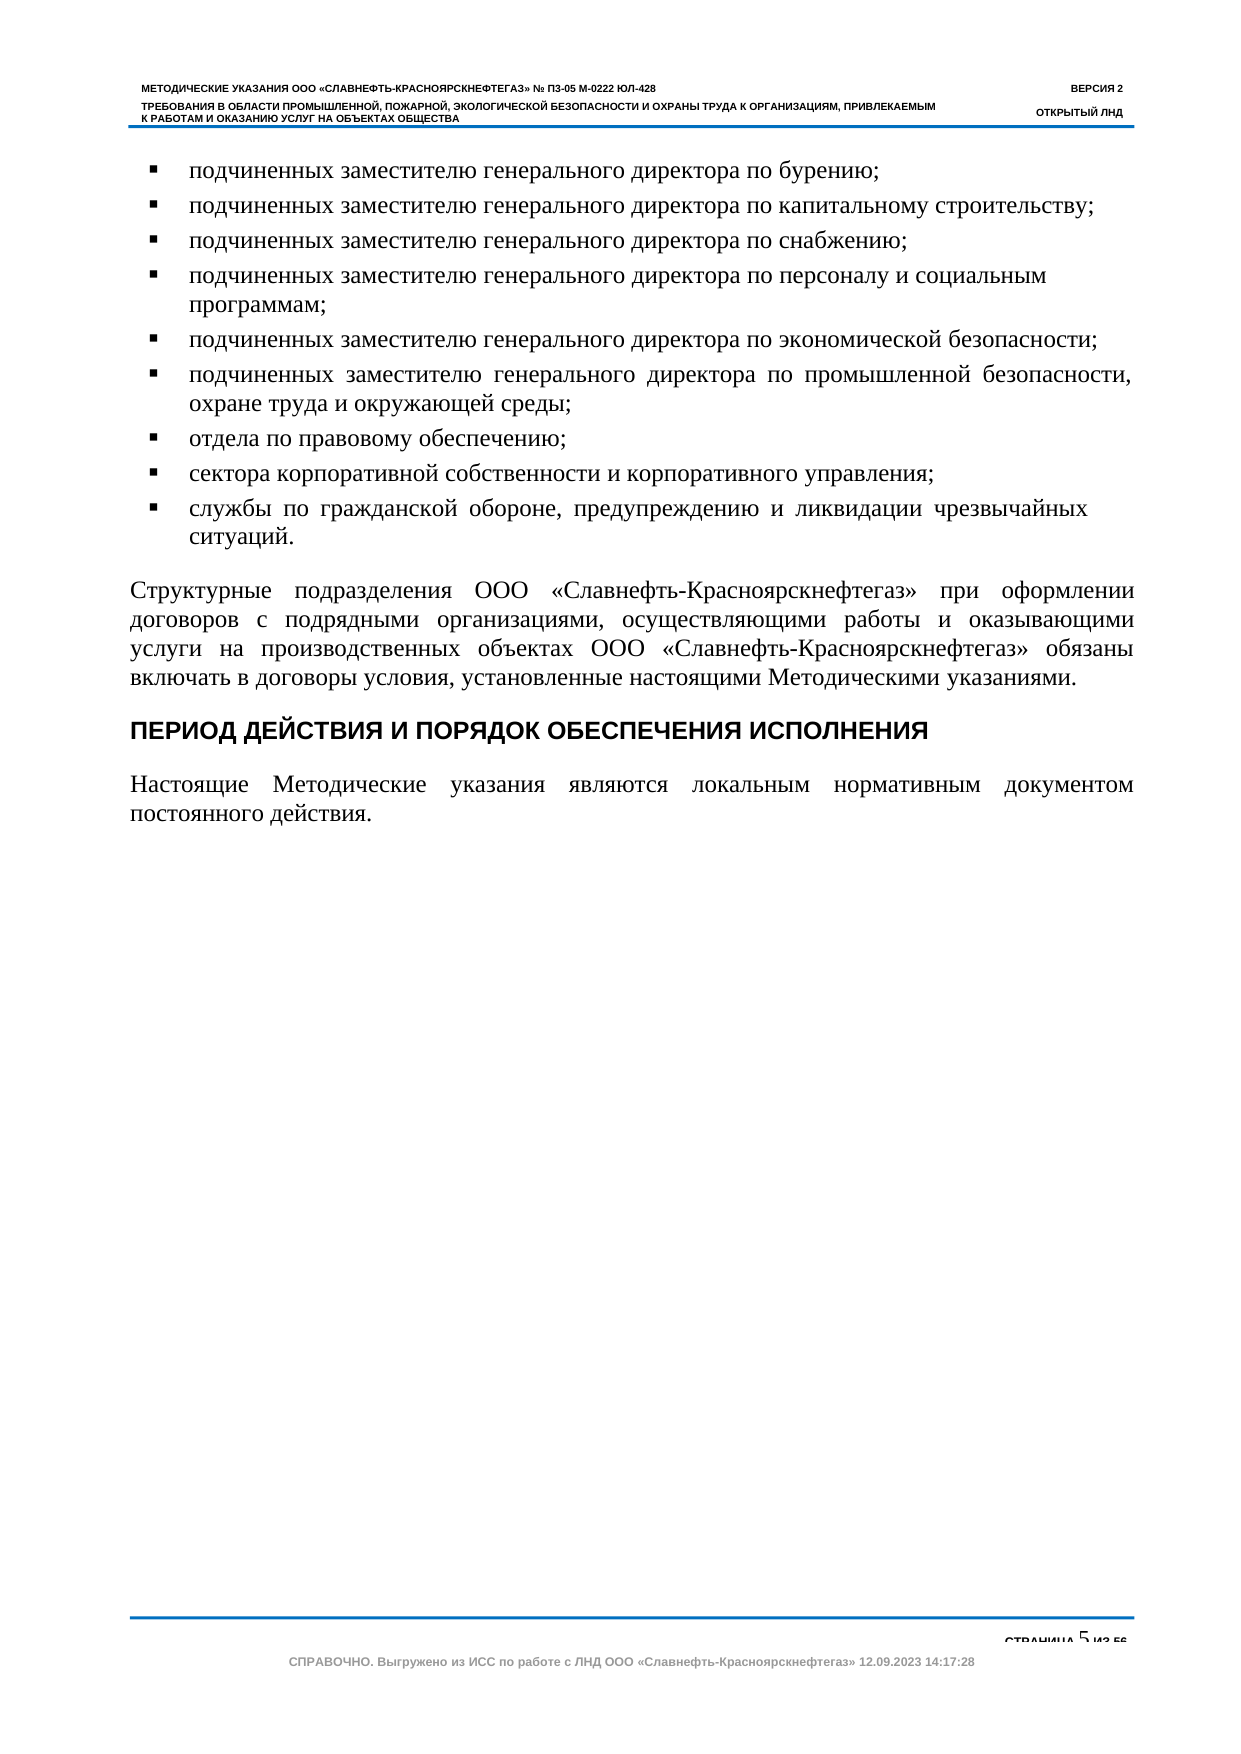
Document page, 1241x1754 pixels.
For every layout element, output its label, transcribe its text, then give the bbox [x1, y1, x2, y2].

list отдела по правовому обеспечению; [148, 423, 1167, 451]
list подчиненных заместителю генерального директора по экономической безопасности; [148, 324, 1167, 353]
list подчиненных заместителю генерального директора по персоналу и социальным программам; [148, 260, 1134, 318]
list подчиненных заместителю генерального директора по капитальному строительству; [148, 190, 1167, 219]
list службы по гражданской обороне, предупреждению и ликвидации чрезвычайных ситуаций. [148, 493, 1133, 550]
subtitle ПЕРИОД ДЕЙСТВИЯ И ПОРЯДОК ОБЕСПЕЧЕНИЯ ИСПОЛНЕНИЯ [130, 716, 1167, 744]
text Структурные подразделения ООО «Славнефть-Красноярскнефтегаз» при оформлении договоров с подрядными организациями, осуществляющими работы и оказывающими услуги на производственных объектах ООО «Славнефть-Красноярскнефтегаз» обязаны включать в договоры условия, установленные настоящими Методическими указаниями. [130, 575, 1134, 690]
list подчиненных заместителю генерального директора по снабжению; [148, 225, 1167, 254]
text Настоящие Методические указания являются локальным нормативным документом постоянного действия. [130, 769, 1134, 827]
list подчиненных заместителю генерального директора по промышленной безопасности, охране труда и окружающей среды; [148, 359, 1134, 416]
list сектора корпоративной собственности и корпоративного управления; [148, 458, 1167, 486]
list подчиненных заместителю генерального директора по бурению; [148, 155, 1167, 184]
